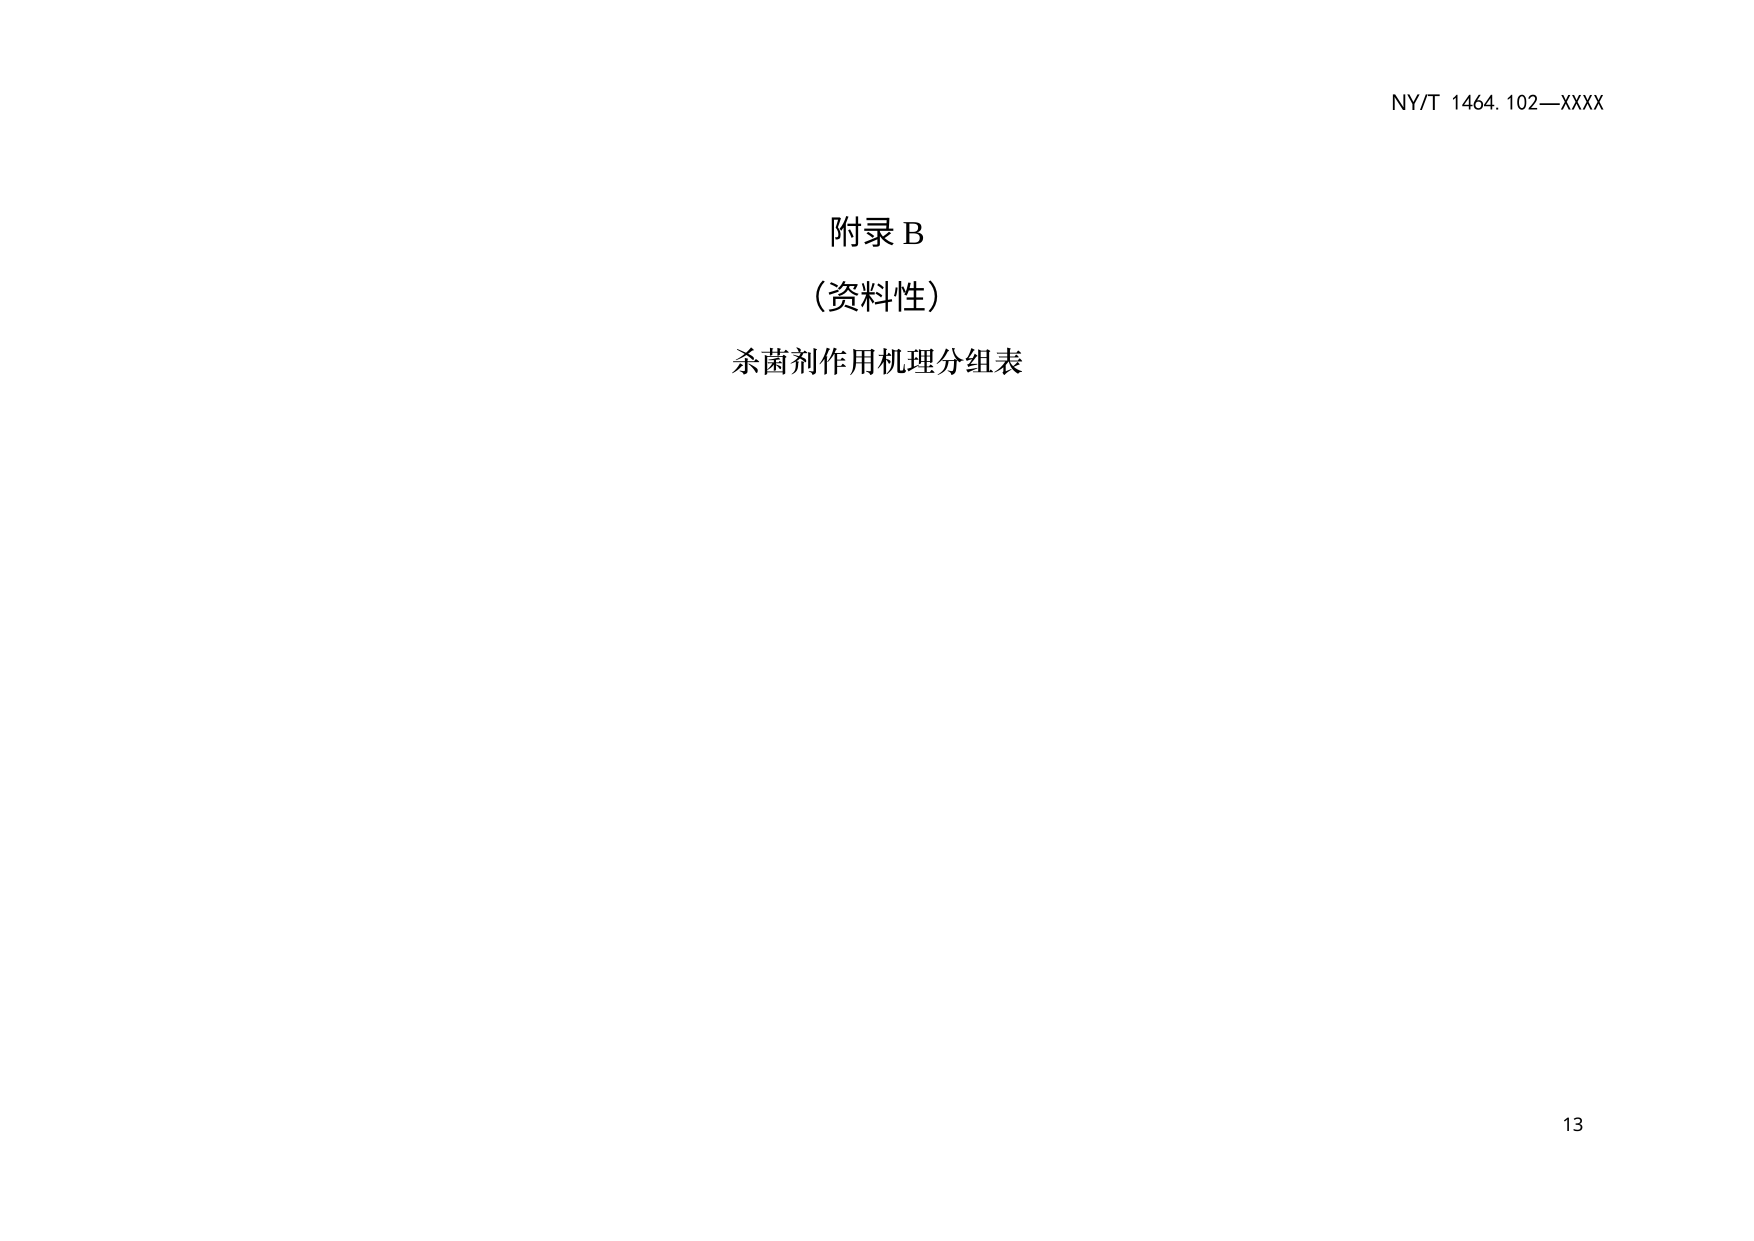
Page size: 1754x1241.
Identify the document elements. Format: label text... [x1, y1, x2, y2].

text 附录B [150, 198, 1604, 263]
text （资料性） [150, 263, 1604, 328]
subtitle 杀菌剂作用机理分组表 [150, 328, 1604, 393]
